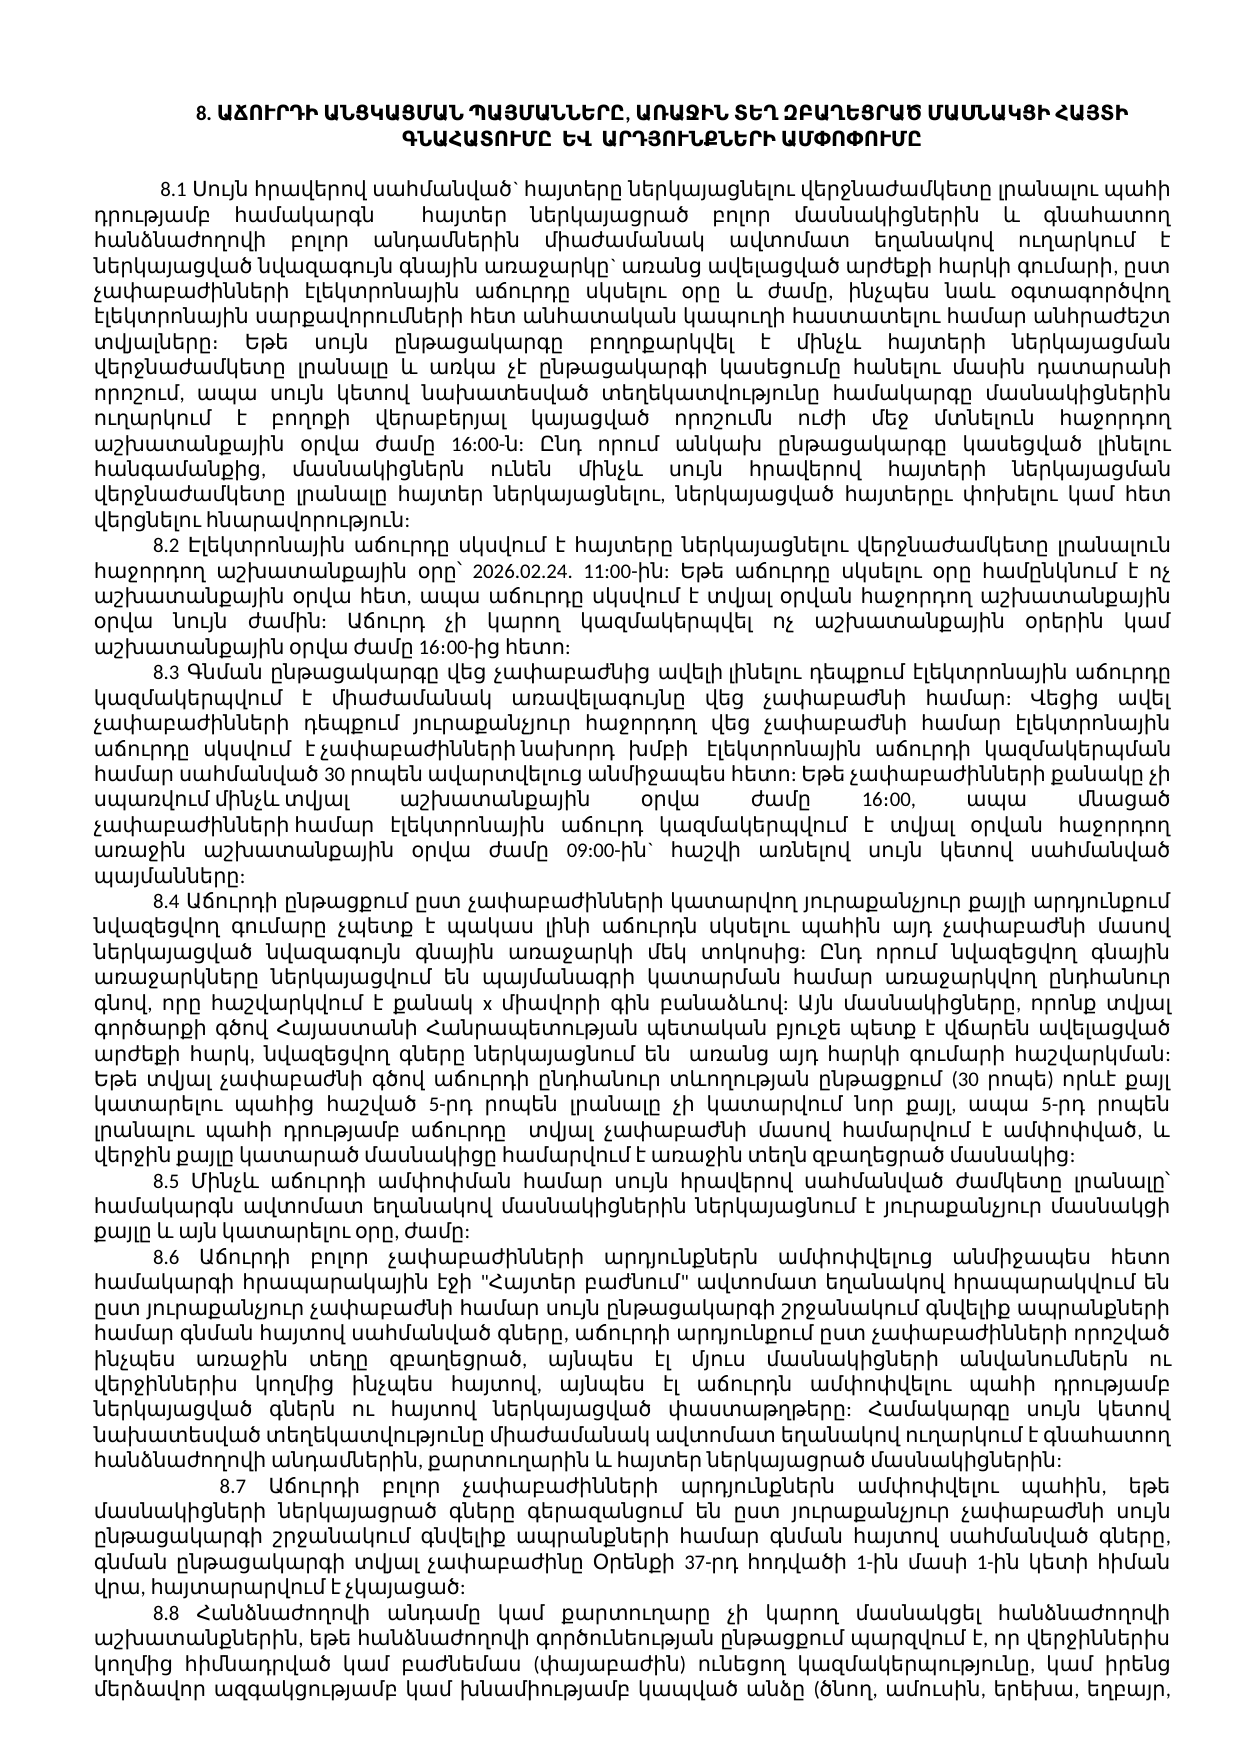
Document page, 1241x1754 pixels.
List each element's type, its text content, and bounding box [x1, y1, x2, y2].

text 8.6 Աճուրդի բոլոր չափաբաժինների արդյունքներն ամփոփվելուց անմիջապես հետո համակարգի հրապարակային էջի "Հայտեր բաժնում" ավտոմատ եղանակով հրապարակվում են ըստ յուրաքանչյուր չափաբաժնի համար սույն ընթացակարգի շրջանակում գնվելիք ապրանքների համար գնման հայտով սահմանված գները, աճուրդի արդյունքում ըստ չափաբաժինների որոշված ինչպես առաջին տեղը զբաղեցրած, այնպես էլ մյուս մասնակիցների անվանումներն ու վերջիններիս կողմից ինչպես հայտով, այնպես էլ աճուրդն ամփոփվելու պահի դրությամբ ներկայացված գներն ու հայտով ներկայացված փաստաթղթերը: Համակարգը սույն կետով նախատեսված տեղեկատվությունը միաժամանակ ավտոմատ եղանակով ուղարկում է գնահատող հանձնաժողովի անդամներին, քարտուղարին և հայտեր ներկայացրած մասնակիցներին: [94, 1244, 1171, 1473]
text 8.5 Մինչև աճուրդի ամփոփման համար սույն հրավերով սահմանված ժամկետը լրանալը՝ համակարգն ավտոմատ եղանակով մասնակիցներին ներկայացնում է յուրաքանչյուր մասնակցի քայլը և այն կատարելու օրը, ժամը: [94, 1168, 1171, 1244]
text 8.7 Աճուրդի բոլոր չափաբաժինների արդյունքներն ամփոփվելու պահին, եթե մասնակիցների ներկայացրած գները գերազանցում են ըստ յուրաքանչյուր չափաբաժնի սույն ընթացակարգի շրջանակում գնվելիք ապրանքների համար գնման հայտով սահմանված գները, գնման ընթացակարգի տվյալ չափաբաժինը Օրենքի 37-րդ հոդվածի 1-ին մասի 1-ին կետի հիման վրա, հայտարարվում է չկայացած: [94, 1473, 1171, 1600]
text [94, 1600, 1171, 1702]
text 8.2 Էլեկտրոնային աճուրդը սկսվում է հայտերը ներկայացնելու վերջնաժամկետը լրանալուն հաջորդող աշխատանքային օրը՝ 2026.02.24. 11:00 -ին: Եթե աճուրդը սկսելու օրը համընկնում է ոչ աշխատանքային օրվա հետ, ապա աճուրդը սկսվում է տվյալ օրվան հաջորդող աշխատանքային օրվա նույն ժամին: Աճուրդ չի կարող կազմակերպվել ոչ աշխատանքային օրերին կամ աշխատանքային օրվա ժամը 16։00-ից հետո: [94, 532, 1171, 659]
text 8.3 Գնման ընթացակարգը վեց չափաբաժնից ավելի լինելու դեպքում էլեկտրոնային աճուրդը կազմակերպվում է միաժամանակ առավելագույնը վեց չափաբաժնի համար: Վեցից ավել չափաբաժինների դեպքում յուրաքանչյուր հաջորդող վեց չափաբաժնի համար էլեկտրոնային աճուրդը սկսվում է չափաբաժինների նախորդ խմբի էլեկտրոնային աճուրդի կազմակերպման համար սահմանված 30 րոպեն ավարտվելուց անմիջապես հետո: Եթե չափաբաժինների քանակը չի սպառվում մինչև տվյալ աշխատանքային օրվա ժամը 16։00, ապա մնացած չափաբաժինների համար էլեկտրոնային աճուրդ կազմակերպվում է տվյալ օրվան հաջորդող առաջին աշխատանքային օրվա ժամը 09:00-ին` հաշվի առնելով սույն կետով սահմանված պայմանները: [94, 659, 1171, 888]
text 8. ԱՃՈՒՐԴԻ ԱՆՑԿԱՑՄԱՆ ՊԱՅՄԱՆՆԵՐԸ, ԱՌԱՋԻՆ ՏԵՂ ԶԲԱՂԵՑՐԱԾ ՄԱՍՆԱԿՑԻ ՀԱՅՏԻ [94, 100, 1171, 126]
text 8.1 Սույն հրավերով սահմանված` հայտերը ներկայացնելու վերջնաժամկետը լրանալու պահի դրությամբ համակարգն հայտեր ներկայացրած բոլոր մասնակիցներին և գնահատող հանձնաժողովի բոլոր անդամներին միաժամանակ ավտոմատ եղանակով ուղարկում է ներկայացված նվազագույն գնային առաջարկը` առանց ավելացված արժեքի հարկի գումարի, ըստ չափաբաժինների էլեկտրոնային աճուրդը սկսելու օրը և ժամը, ինչպես նաև օգտագործվող էլեկտրոնային սարքավորումների հետ անհատական կապուղի հաստատելու համար անհրաժեշտ տվյալները։ Եթե սույն ընթացակարգը բողոքարկվել է մինչև հայտերի ներկայացման վերջնաժամկետը լրանալը և առկա չէ ընթացակարգի կասեցումը հանելու մասին դատարանի որոշում, ապա սույն կետով նախատեսված տեղեկատվությունը համակարգը մասնակիցներին ուղարկում է բողոքի վերաբերյալ կայացված որոշումն ուժի մեջ մտնելուն հաջորդող աշխատանքային օրվա ժամը 16:00-ն: Ընդ որում անկախ ընթացակարգը կասեցված լինելու հանգամանքից, մասնակիցներն ունեն մինչև սույն հրավերով հայտերի ներկայացման վերջնաժամկետը լրանալը հայտեր ներկայացնելու, ներկայացված հայտերըւ փոխելու կամ հետ վերցնելու հնարավորություն: [94, 177, 1171, 532]
text ԳՆԱՀԱՏՈՒՄԸ ԵՎ ԱՐԴՅՈՒՆՔՆԵՐԻ ԱՄՓՈՓՈՒՄԸ [94, 126, 1171, 151]
text 8.4 Աճուրդի ընթացքում ըստ չափաբաժինների կատարվող յուրաքանչյուր քայլի արդյունքում նվազեցվող գումարը չպետք է պակաս լինի աճուրդն սկսելու պահին այդ չափաբաժնի մասով ներկայացված նվազագույն գնային առաջարկի մեկ տոկոսից: Ընդ որում նվազեցվող գնային առաջարկները ներկայացվում են պայմանագրի կատարման համար առաջարկվող ընդհանուր գնով, որը հաշվարկվում է քանակ x միավորի գին բանաձևով: Այն մասնակիցները, որոնք տվյալ գործարքի գծով Հայաստանի Հանրապետության պետական բյուջե պետք է վճարեն ավելացված արժեքի հարկ, նվազեցվող գները ներկայացնում են առանց այդ հարկի գումարի հաշվարկման: Եթե տվյալ չափաբաժնի գծով աճուրդի ընդհանուր տևողության ընթացքում (30 րոպե) որևէ քայլ կատարելու պահից հաշված 5-րդ րոպեն լրանալը չի կատարվում նոր քայլ, ապա 5-րդ րոպեն լրանալու պահի դրությամբ աճուրդը տվյալ չափաբաժնի մասով համարվում է ամփոփված, և վերջին քայլը կատարած մասնակիցը համարվում է առաջին տեղն զբաղեցրած մասնակից: [94, 888, 1171, 1168]
